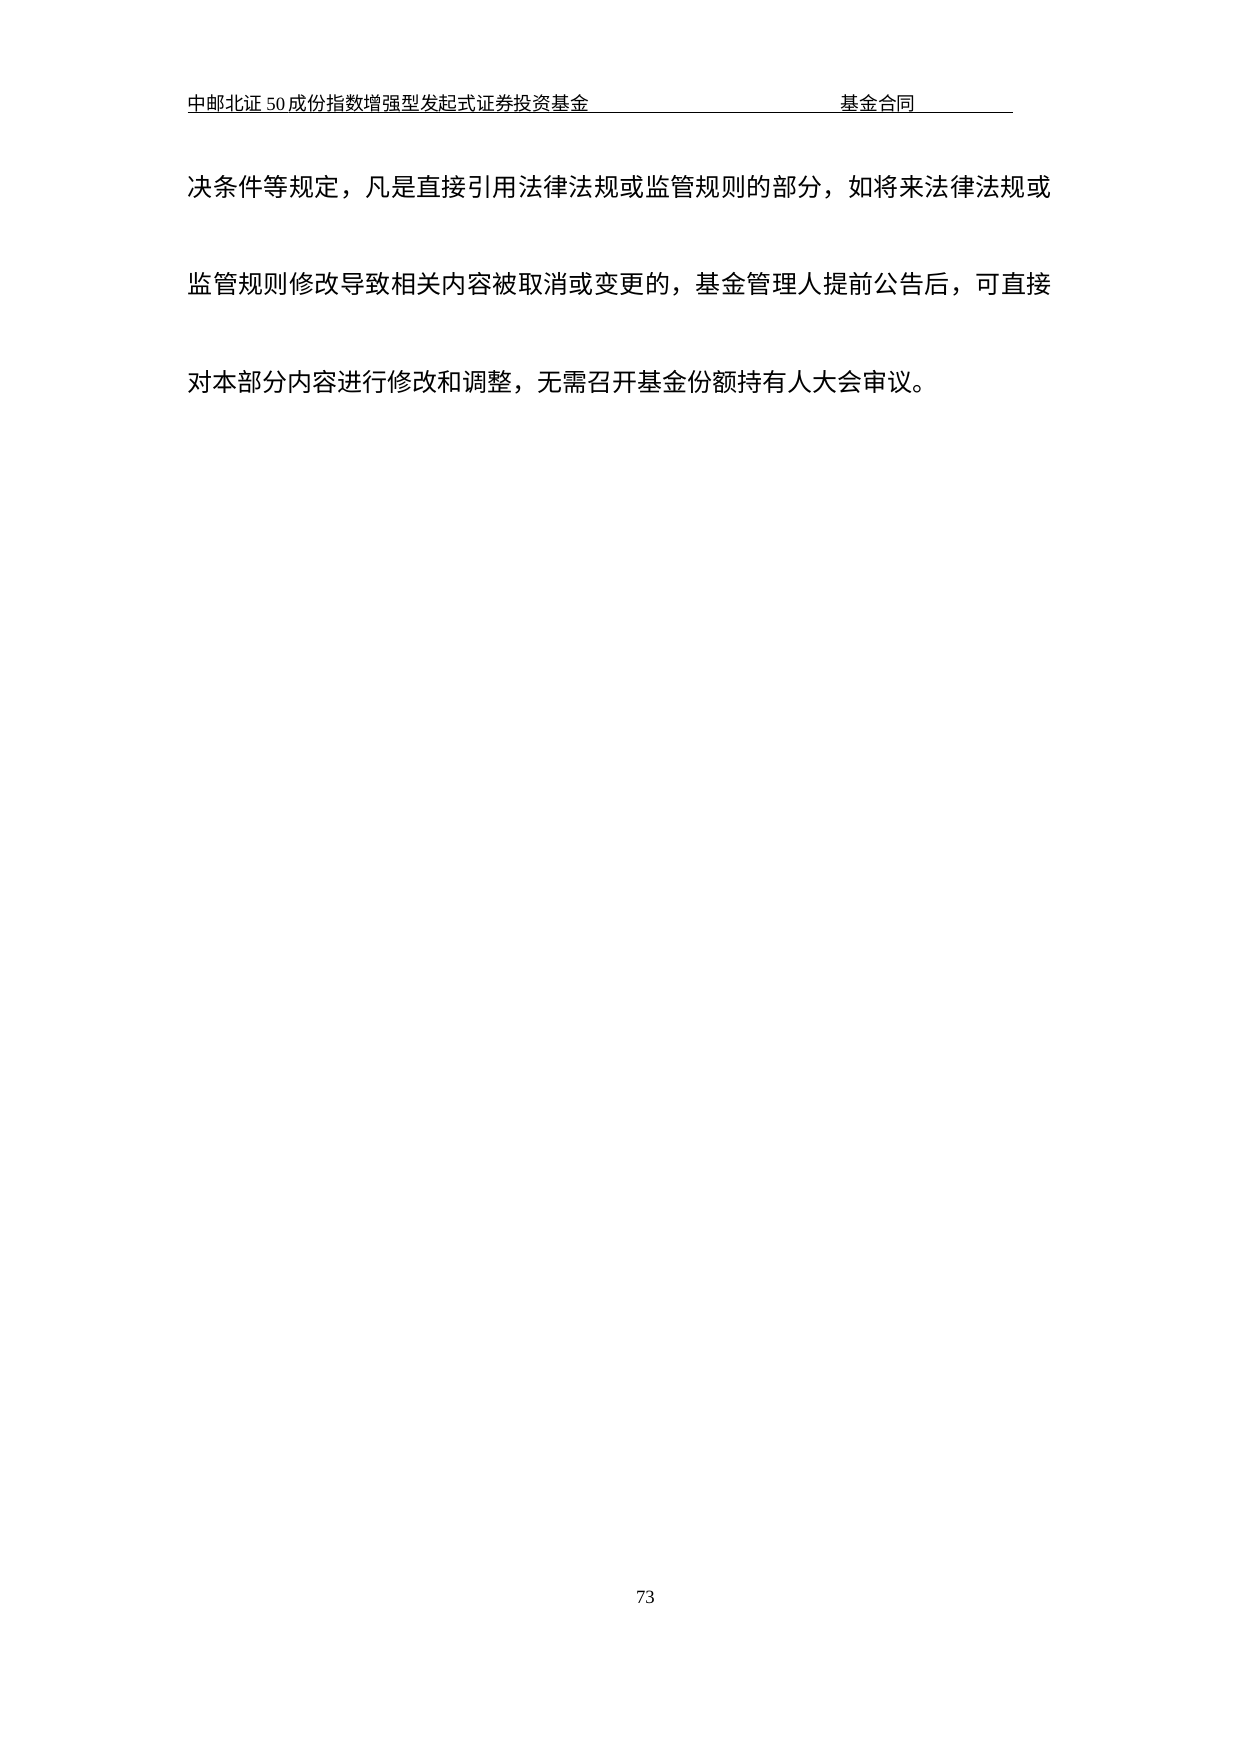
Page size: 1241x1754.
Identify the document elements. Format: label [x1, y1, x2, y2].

text [187, 153, 1053, 413]
